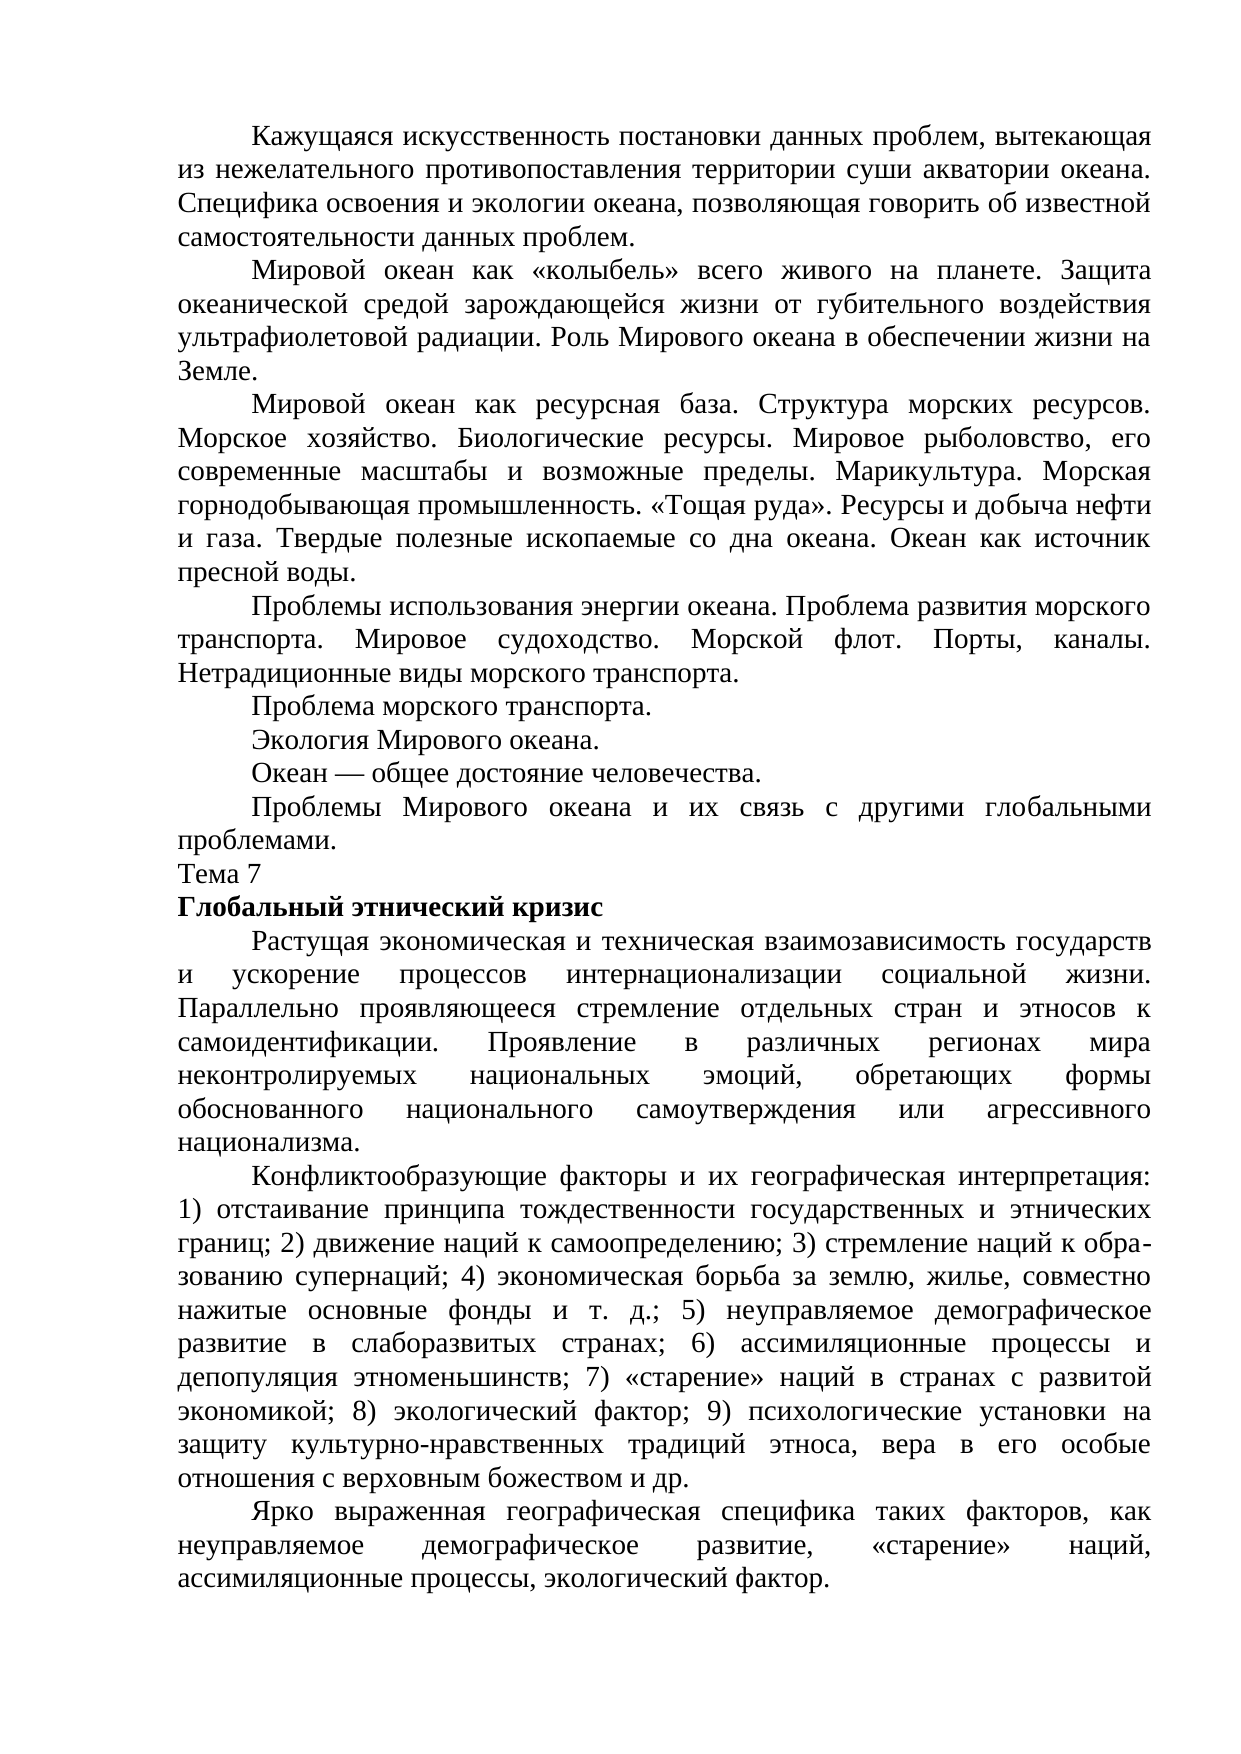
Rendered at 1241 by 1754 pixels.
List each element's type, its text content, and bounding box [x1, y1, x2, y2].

text Экология Мирового океана. [177, 722, 1152, 755]
text Проблемы Мирового океана и их связь с другими глобальными проблемами. [177, 789, 1152, 856]
text Проблема морского транспорта. [177, 688, 1152, 722]
text Мировой океан как ресурсная база. Структура морских ресурсов. Морское хозяйство. Биологические ресурсы. Мировое рыболовство, его современные масштабы и возможные пределы. Марикультура. Морская горнодобывающая промышленность. «Тощая руда». Ресурсы и добыча нефти и газа. Твердые полезные ископаемые со дна океана. Океан как источник пресной воды. [177, 386, 1152, 588]
text Мировой океан как «колыбель» всего живого на планете. Защита океанической средой зарождающейся жизни от губительного воздействия ультрафиолетовой радиации. Роль Мирового океана в обеспечении жизни на Земле. [177, 252, 1152, 386]
text Конфликтообразующие факторы и их географическая интерпретация: 1) отстаивание принципа тождественности государственных и этнических границ; 2) движение наций к самоопределению; 3) стремление наций к образованию супернаций; 4) экономическая борьба за землю, жилье, совместно нажитые основные фонды и т. д.; 5) неуправляемое демографическое развитие в слаборазвитых странах; 6) ассимиляционные процессы и депопуляция этноменьшинств; 7) «старение» наций в странах с развитой экономикой; 8) экологический фактор; 9) психологические установки на защиту культурно-нравственных традиций этноса, вера в его особые отношения с верховным божеством и др. [177, 1158, 1152, 1493]
text Проблемы использования энергии океана. Проблема развития морского транспорта. Мировое судоходство. Морской флот. Порты, каналы. Нетрадиционные виды морского транспорта. [177, 588, 1152, 688]
text Ярко выраженная географическая специфика таких факторов, как неуправляемое демографическое развитие, «старение» наций, ассимиляционные процессы, экологический фактор. [177, 1493, 1152, 1594]
text Кажущаяся искусственность постановки данных проблем, вытекающая из нежелательного противопоставления территории суши акватории океана. Специфика освоения и экологии океана, позволяющая говорить об известной самостоятельности данных проблем. [177, 118, 1152, 252]
text Тема 7 [177, 856, 1152, 889]
text Океан — общее достояние человечества. [177, 755, 1152, 789]
text Растущая экономическая и техническая взаимозависимость государств и ускорение процессов интернационализации социальной жизни. Параллельно проявляющееся стремление отдельных стран и этносов к самоидентификации. Проявление в различных регионах мира неконтролируемых национальных эмоций, обретающих формы обоснованного национального самоутверждения или агрессивного национализма. [177, 923, 1152, 1158]
text Глобальный этнический кризис [177, 889, 1152, 923]
